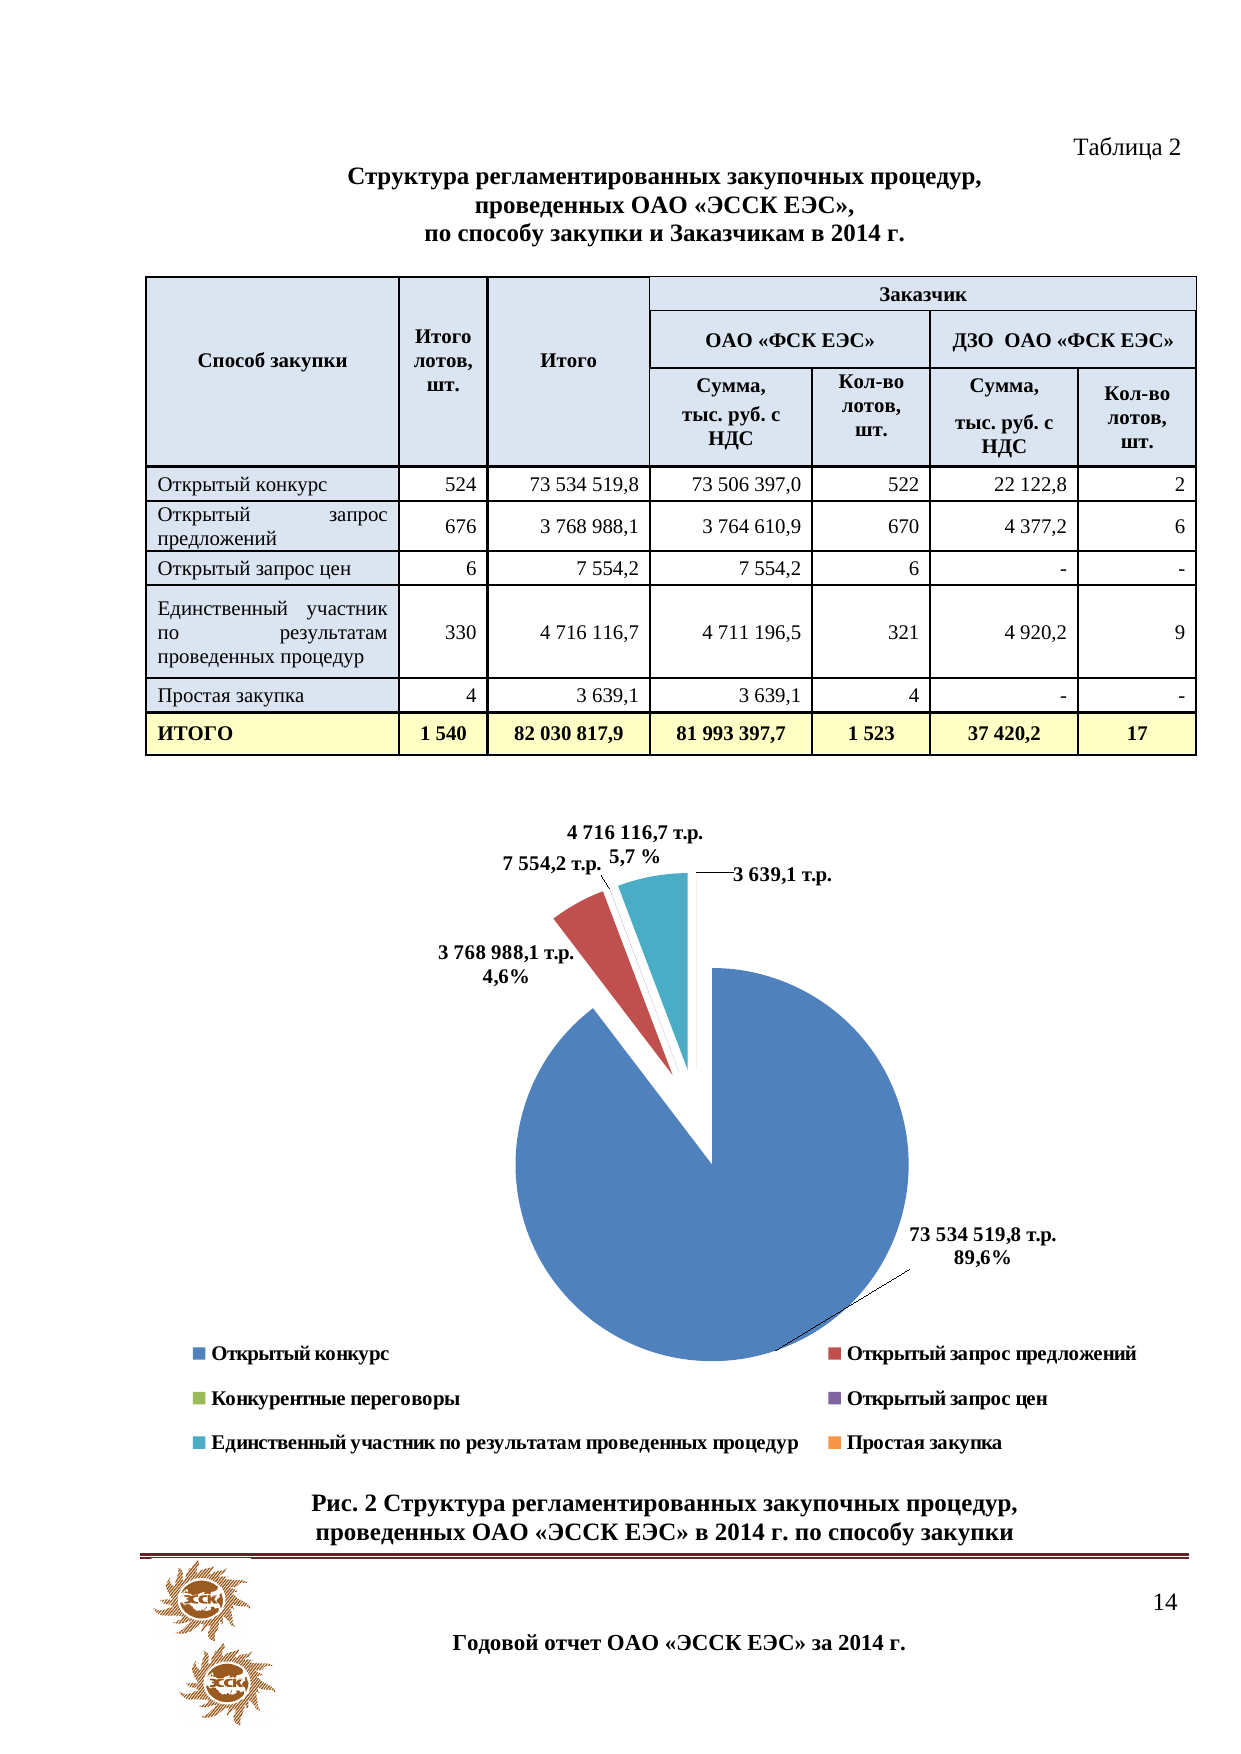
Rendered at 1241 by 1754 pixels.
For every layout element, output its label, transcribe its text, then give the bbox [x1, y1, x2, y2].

table_cell 22 122,8 [931, 468, 1077, 500]
table_cell Простая закупка [147, 679, 398, 711]
table_cell 7 554,2 [489, 552, 649, 584]
table_cell 4 [400, 679, 486, 711]
table_cell 3 639,1 [651, 679, 811, 711]
table_cell 2 [1079, 468, 1195, 500]
table_cell 321 [813, 586, 929, 677]
table_cell 7 554,2 [651, 552, 811, 584]
table_cell ИТОГО [147, 714, 398, 753]
table_cell 17 [1079, 714, 1195, 753]
table_cell - [1079, 552, 1195, 584]
table_cell 82 030 817,9 [489, 714, 649, 753]
text Таблица 2 [148, 132, 1181, 161]
table_cell - [931, 552, 1077, 584]
table_cell 4 377,2 [931, 502, 1077, 550]
text Рис. 2 Структура регламентированных закупочных процедур, [148, 1488, 1181, 1517]
text проведенных ОАО «ЭССК ЕЭС» в 2014 г. по способу закупки [148, 1517, 1181, 1546]
table_header Итого лотов, шт. [400, 278, 486, 465]
table_cell 81 993 397,7 [651, 714, 811, 753]
table_cell 330 [400, 586, 486, 677]
table_cell Кол-во лотов, шт. [1079, 369, 1195, 465]
table_cell 676 [400, 502, 486, 550]
table_cell тыс. руб. с НДС [931, 400, 1077, 465]
table_cell 6 [813, 552, 929, 584]
table_cell 6 [400, 552, 486, 584]
table_cell 4 920,2 [931, 586, 1077, 677]
table_cell - [1079, 679, 1195, 711]
table_cell 37 420,2 [931, 714, 1077, 753]
table_cell 4 711 196,5 [651, 586, 811, 677]
table_cell 4 716 116,7 [489, 586, 649, 677]
table_cell 524 [400, 468, 486, 500]
table_cell 3 639,1 [489, 679, 649, 711]
table_header Заказчик [650, 277, 1196, 310]
text по способу закупки и Заказчикам в 2014 г. [148, 218, 1181, 247]
table_cell Сумма, [650, 369, 811, 400]
table_cell 4 [813, 679, 929, 711]
table_cell 6 [1079, 502, 1195, 550]
table_cell 670 [813, 502, 929, 550]
table_cell Открытый конкурс [147, 468, 398, 500]
table_cell Открытый запрос предложений [147, 502, 398, 550]
table_cell Сумма, [931, 369, 1077, 400]
table_cell 522 [813, 468, 929, 500]
table_cell 3 764 610,9 [651, 502, 811, 550]
table_cell - [931, 679, 1077, 711]
picture [151, 1558, 277, 1726]
table_cell 73 534 519,8 [489, 468, 649, 500]
table_cell 1 523 [813, 714, 929, 753]
table_cell ДЗО ОАО «ФСК ЕЭС» [931, 311, 1195, 367]
text проведенных ОАО «ЭССК ЕЭС», [148, 190, 1181, 218]
table_header Способ закупки [147, 278, 398, 465]
table_cell ОАО «ФСК ЕЭС» [651, 311, 929, 367]
text Структура регламентированных закупочных процедур, [148, 161, 1181, 190]
table_cell 9 [1079, 586, 1195, 677]
table_cell 1 540 [400, 714, 486, 753]
table_cell Кол-во лотов, шт. [813, 369, 929, 465]
table_cell 3 768 988,1 [489, 502, 649, 550]
table_cell 73 506 397,0 [651, 468, 811, 500]
table_header Итого [489, 278, 649, 465]
table_cell Открытый запрос цен [147, 552, 398, 584]
table_cell Единственный участник по результатам проведенных процедур [147, 586, 398, 677]
table_cell тыс. руб. с НДС [650, 400, 811, 465]
